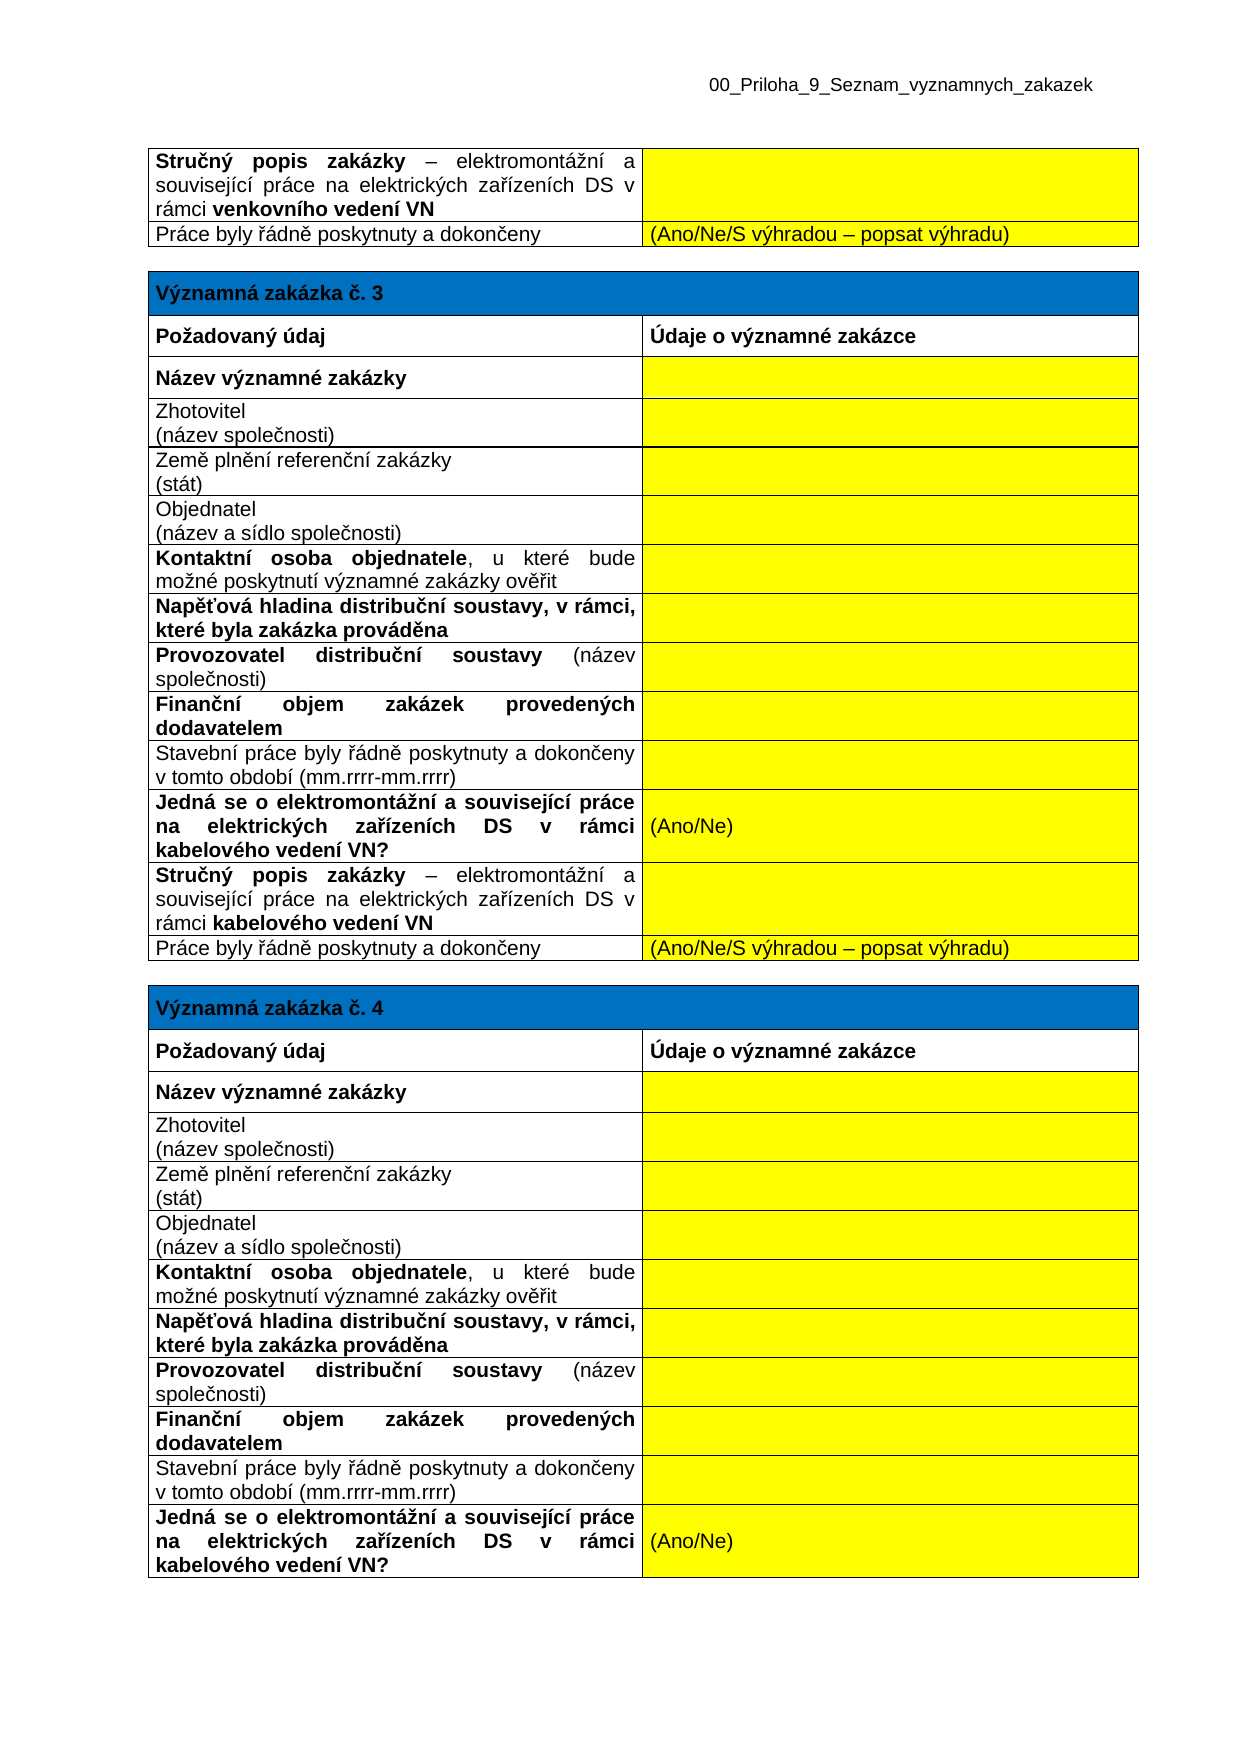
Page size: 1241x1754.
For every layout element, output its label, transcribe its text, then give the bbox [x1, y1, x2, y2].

table_cell [643, 357, 1138, 397]
table_cell Požadovaný údaj [149, 316, 642, 356]
table_cell (Ano/Ne) [643, 1505, 1138, 1577]
table_cell (Ano/Ne/S výhradou – popsat výhradu) [643, 936, 1138, 960]
table_cell [643, 149, 1138, 221]
table_cell Údaje o významné zakázce [643, 316, 1138, 356]
table_header Významná zakázka č. 4 [149, 986, 1138, 1029]
table_cell Země plnění referenční zakázky (stát) [149, 1162, 642, 1210]
table_header Významná zakázka č. 3 [149, 272, 1138, 315]
table_cell Napěťová hladina distribuční soustavy, v rámci, které byla zakázka prováděna [149, 1309, 642, 1357]
table_cell [643, 1072, 1138, 1112]
table_cell Kontaktní osoba objednatele, u které bude možné poskytnutí významné zakázky ověřit [149, 545, 642, 593]
table_cell (Ano/Ne) [643, 790, 1138, 862]
table_cell [643, 741, 1138, 789]
table_cell [643, 1162, 1138, 1210]
table_cell [643, 692, 1138, 740]
table_cell [643, 448, 1138, 495]
table_cell [643, 1407, 1138, 1455]
table_cell [643, 863, 1138, 935]
table_cell Objednatel (název a sídlo společnosti) [149, 496, 642, 544]
table_cell [643, 1211, 1138, 1259]
table_cell [643, 1456, 1138, 1504]
table_cell Stavební práce byly řádně poskytnuty a dokončeny v tomto období (mm.rrrr-mm.rrrr) [149, 1456, 642, 1504]
table_cell Údaje o významné zakázce [643, 1030, 1138, 1071]
table_cell [643, 1113, 1138, 1161]
table_cell Název významné zakázky [149, 1072, 642, 1112]
table_cell Finanční objem zakázek provedených dodavatelem [149, 1407, 642, 1455]
table_cell [643, 594, 1138, 642]
table_cell Požadovaný údaj [149, 1030, 642, 1071]
table_cell Kontaktní osoba objednatele, u které bude možné poskytnutí významné zakázky ověřit [149, 1260, 642, 1308]
table_cell Zhotovitel (název společnosti) [149, 1113, 642, 1161]
table_cell Jedná se o elektromontážní a související práce na elektrických zařízeních DS v rámci kabelového vedení VN? [149, 790, 642, 862]
table_cell Práce byly řádně poskytnuty a dokončeny [149, 222, 642, 246]
table_cell Název významné zakázky [149, 357, 642, 397]
table_cell Země plnění referenční zakázky (stát) [149, 448, 642, 495]
table_cell [643, 1309, 1138, 1357]
table_cell [643, 496, 1138, 544]
table_cell [643, 399, 1138, 446]
table_cell Provozovatel distribuční soustavy (název společnosti) [149, 643, 642, 691]
table_cell Zhotovitel (název společnosti) [149, 399, 642, 446]
table_cell Stavební práce byly řádně poskytnuty a dokončeny v tomto období (mm.rrrr-mm.rrrr) [149, 741, 642, 789]
table_cell [643, 643, 1138, 691]
table_cell Stručný popis zakázky – elektromontážní a související práce na elektrických zařízeních DS v rámci kabelového vedení VN [149, 863, 642, 935]
table_cell [643, 1358, 1138, 1406]
table_cell [643, 545, 1138, 593]
table_cell Provozovatel distribuční soustavy (název společnosti) [149, 1358, 642, 1406]
table_cell Finanční objem zakázek provedených dodavatelem [149, 692, 642, 740]
table_cell Jedná se o elektromontážní a související práce na elektrických zařízeních DS v rámci kabelového vedení VN? [149, 1505, 642, 1577]
table_cell [643, 1260, 1138, 1308]
table_cell Stručný popis zakázky – elektromontážní a související práce na elektrických zařízeních DS v rámci venkovního vedení VN [149, 149, 642, 221]
table_cell Objednatel (název a sídlo společnosti) [149, 1211, 642, 1259]
table_cell Práce byly řádně poskytnuty a dokončeny [149, 936, 642, 960]
table_cell (Ano/Ne/S výhradou – popsat výhradu) [643, 222, 1138, 246]
table_cell Napěťová hladina distribuční soustavy, v rámci, které byla zakázka prováděna [149, 594, 642, 642]
